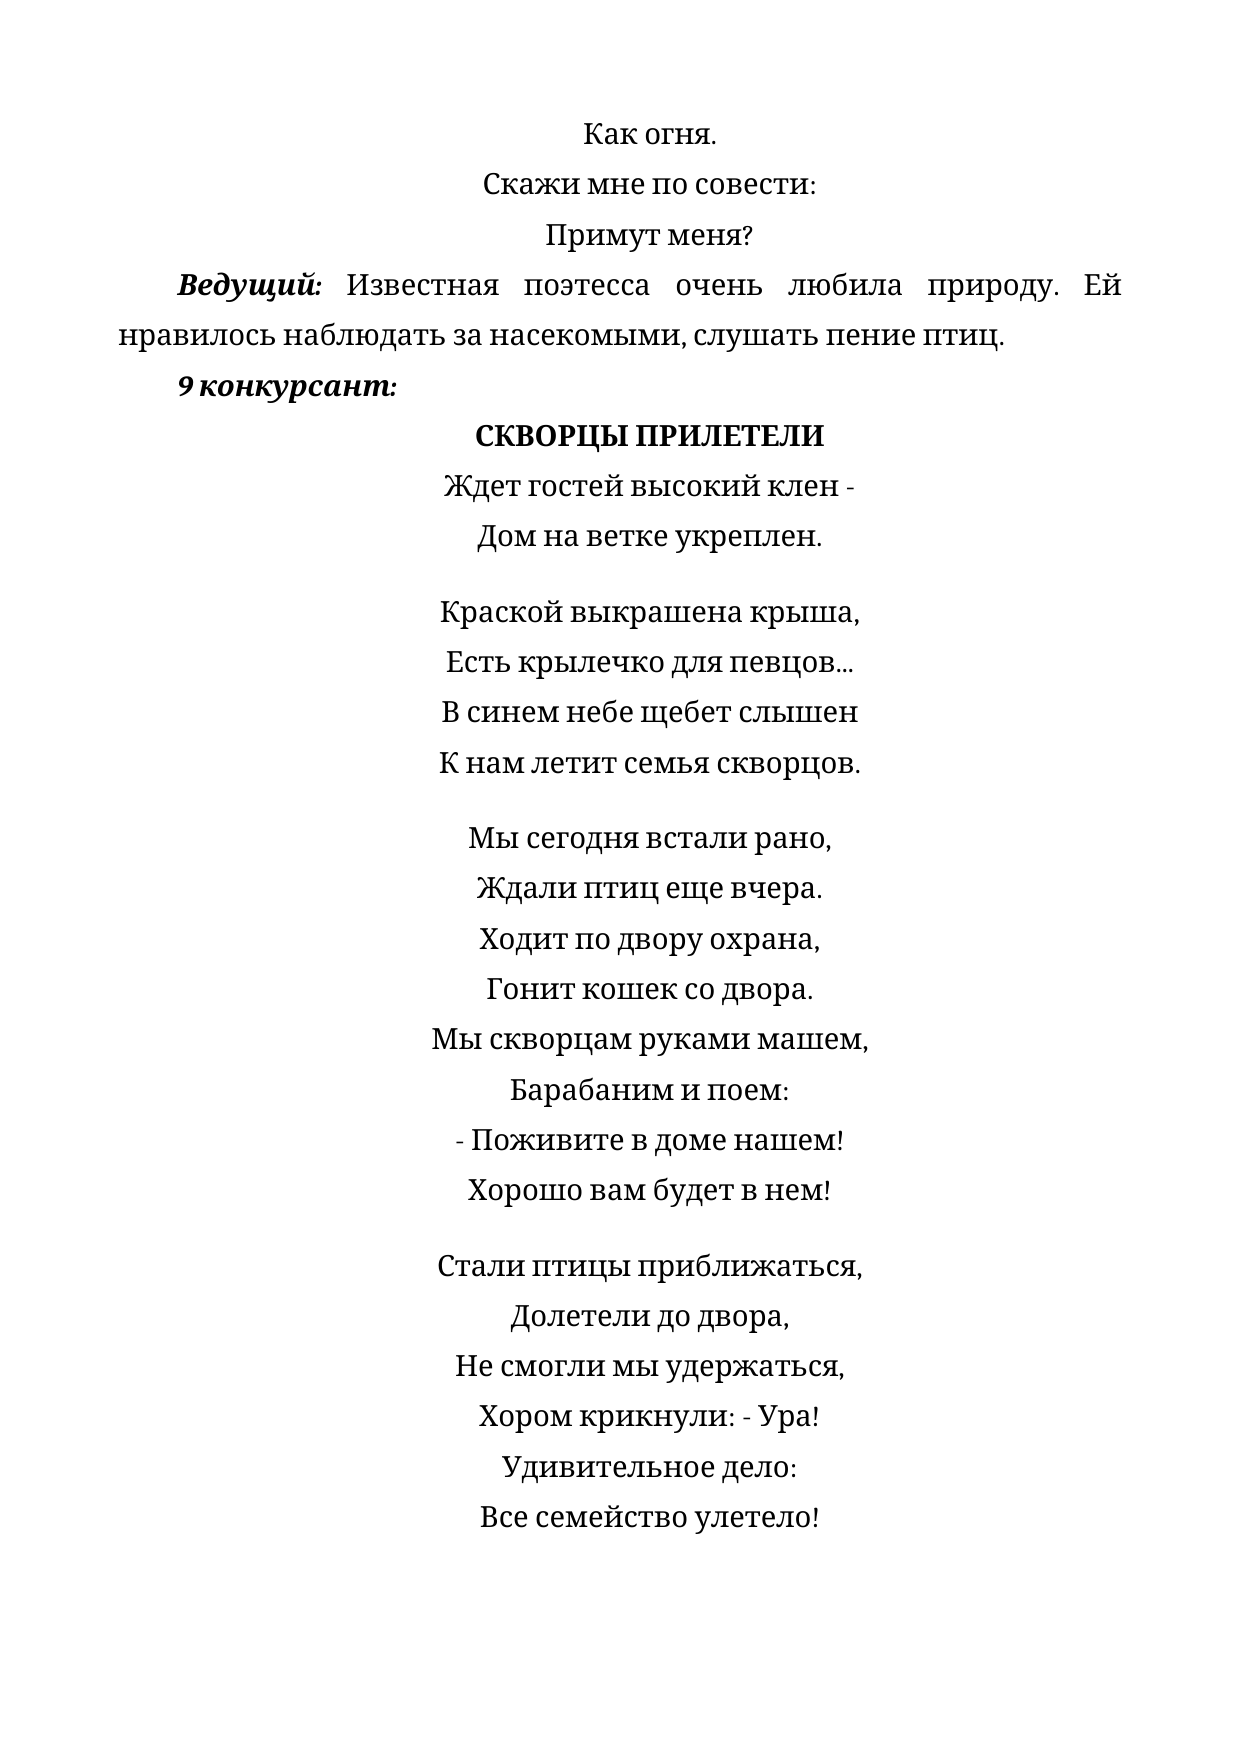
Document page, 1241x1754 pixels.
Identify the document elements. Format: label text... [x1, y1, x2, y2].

text Ведущий: Известная поэтесса очень любила природу. Ей нравилось наблюдать за насекомыми, слушать пение птиц. [118, 269, 1122, 353]
text Краской выкрашена крыша, [118, 596, 1122, 629]
text Барабаним и поем: [118, 1074, 1122, 1107]
text СКВОРЦЫ ПРИЛЕТЕЛИ [118, 420, 1122, 453]
text К нам летит семья скворцов. [118, 747, 1122, 780]
text - Поживите в доме нашем! [118, 1124, 1122, 1158]
text Хорошо вам будет в нем! [118, 1174, 1122, 1208]
text Долетели до двора, [118, 1300, 1122, 1333]
text Все семейство улетело! [118, 1501, 1122, 1535]
text Есть крылечко для певцов... [118, 646, 1122, 680]
text Скажи мне по совести: [118, 168, 1122, 202]
text Мы скворцам руками машем, [118, 1023, 1122, 1057]
text Как огня. [118, 118, 1122, 152]
text В синем небе щебет слышен [118, 697, 1122, 730]
text Ждет гостей высокий клен - [118, 470, 1122, 504]
text Удивительное дело: [118, 1451, 1122, 1484]
text Стали птицы приближаться, [118, 1250, 1122, 1283]
text Примут меня? [118, 219, 1122, 252]
text Ходит по двору охрана, [118, 923, 1122, 956]
text Мы сегодня встали рано, [118, 822, 1122, 856]
text Хором крикнули: - Ура! [118, 1401, 1122, 1434]
text Ждали птиц еще вчера. [118, 872, 1122, 906]
text Дом на ветке укреплен. [118, 521, 1122, 554]
text Гонит кошек со двора. [118, 973, 1122, 1007]
text 9 конкурсант: [118, 370, 1122, 403]
text Не смогли мы удержаться, [118, 1350, 1122, 1384]
